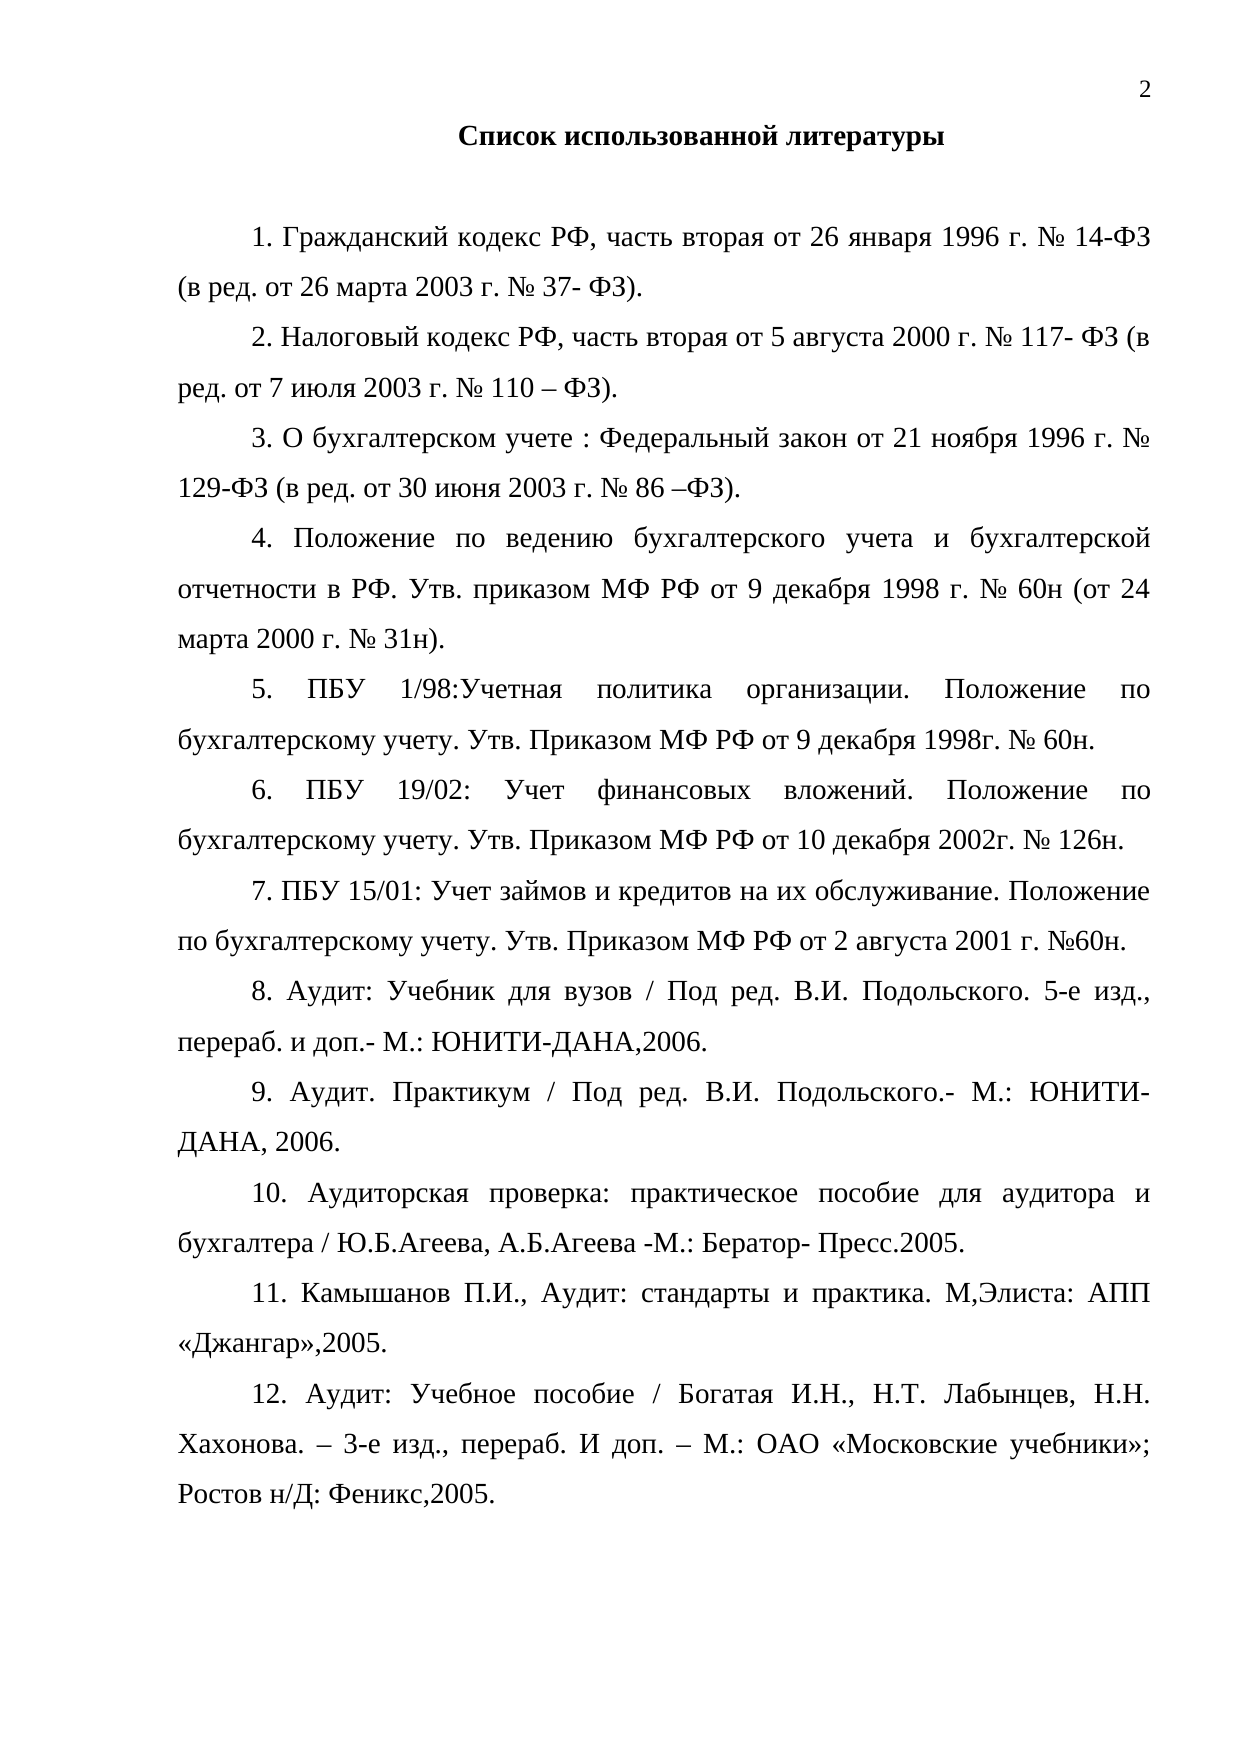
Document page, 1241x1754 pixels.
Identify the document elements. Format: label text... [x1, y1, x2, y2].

text 10. Аудиторская проверка: практическое пособие для аудитора и бухгалтера / Ю.Б.Агеева, А.Б.Агеева -М.: Бератор- Пресс.2005. [177, 1175, 1152, 1258]
text Список использованной литературы [177, 118, 1152, 152]
text 7. ПБУ 15/01: Учет займов и кредитов на их обслуживание. Положение по бухгалтерскому учету. Утв. Приказом МФ РФ от 2 августа . №60н. [177, 873, 1152, 957]
text 12. Аудит: Учебное пособие / Богатая И.Н., Н.Т. Лабынцев, Н.Н. Хахонова. – 3-е изд., перераб. И доп. – М.: ОАО «Московские учебники»; Ростов н/Д: Феникс,2005. [177, 1376, 1152, 1510]
text 8. Аудит: Учебник для вузов / Под ред. В.И. Подольского. 5-е изд., перераб. и доп.- М.: ЮНИТИ-ДАНА,2006. [177, 973, 1152, 1057]
text 5. ПБУ 1/98:Учетная политика организации. Положение по бухгалтерскому учету. Утв. Приказом МФ РФ от 9 декабря 1998г. № 60н. [177, 672, 1152, 755]
text 6. ПБУ 19/02: Учет финансовых вложений. Положение по бухгалтерскому учету. Утв. Приказом МФ РФ от 10 декабря 2002г. № 126н. [177, 772, 1152, 856]
text 3. О бухгалтерском учете : Федеральный закон от 21 ноября . № 129-ФЗ (в ред. от 30 июня . № 86 –ФЗ). [177, 420, 1152, 504]
text 11. Камышанов П.И., Аудит: стандарты и практика. М,Элиста: АПП «Джангар»,2005. [177, 1275, 1152, 1359]
text 9. Аудит. Практикум / Под ред. В.И. Подольского.- М.: ЮНИТИ-ДАНА, 2006. [177, 1074, 1152, 1158]
text 1. Гражданский кодекс РФ, часть вторая от 26 января . № 14-ФЗ (в ред. от 26 марта . № 37- ФЗ). [177, 219, 1152, 303]
text 2. Налоговый кодекс РФ, часть вторая от 5 августа . № 117- ФЗ (в ред. от 7 июля . № 110 – ФЗ). [177, 319, 1152, 403]
text 4. Положение по ведению бухгалтерского учета и бухгалтерской отчетности в РФ. Утв. приказом МФ РФ от 9 декабря . № 60н (от 24 марта . № 31н). [177, 521, 1152, 655]
